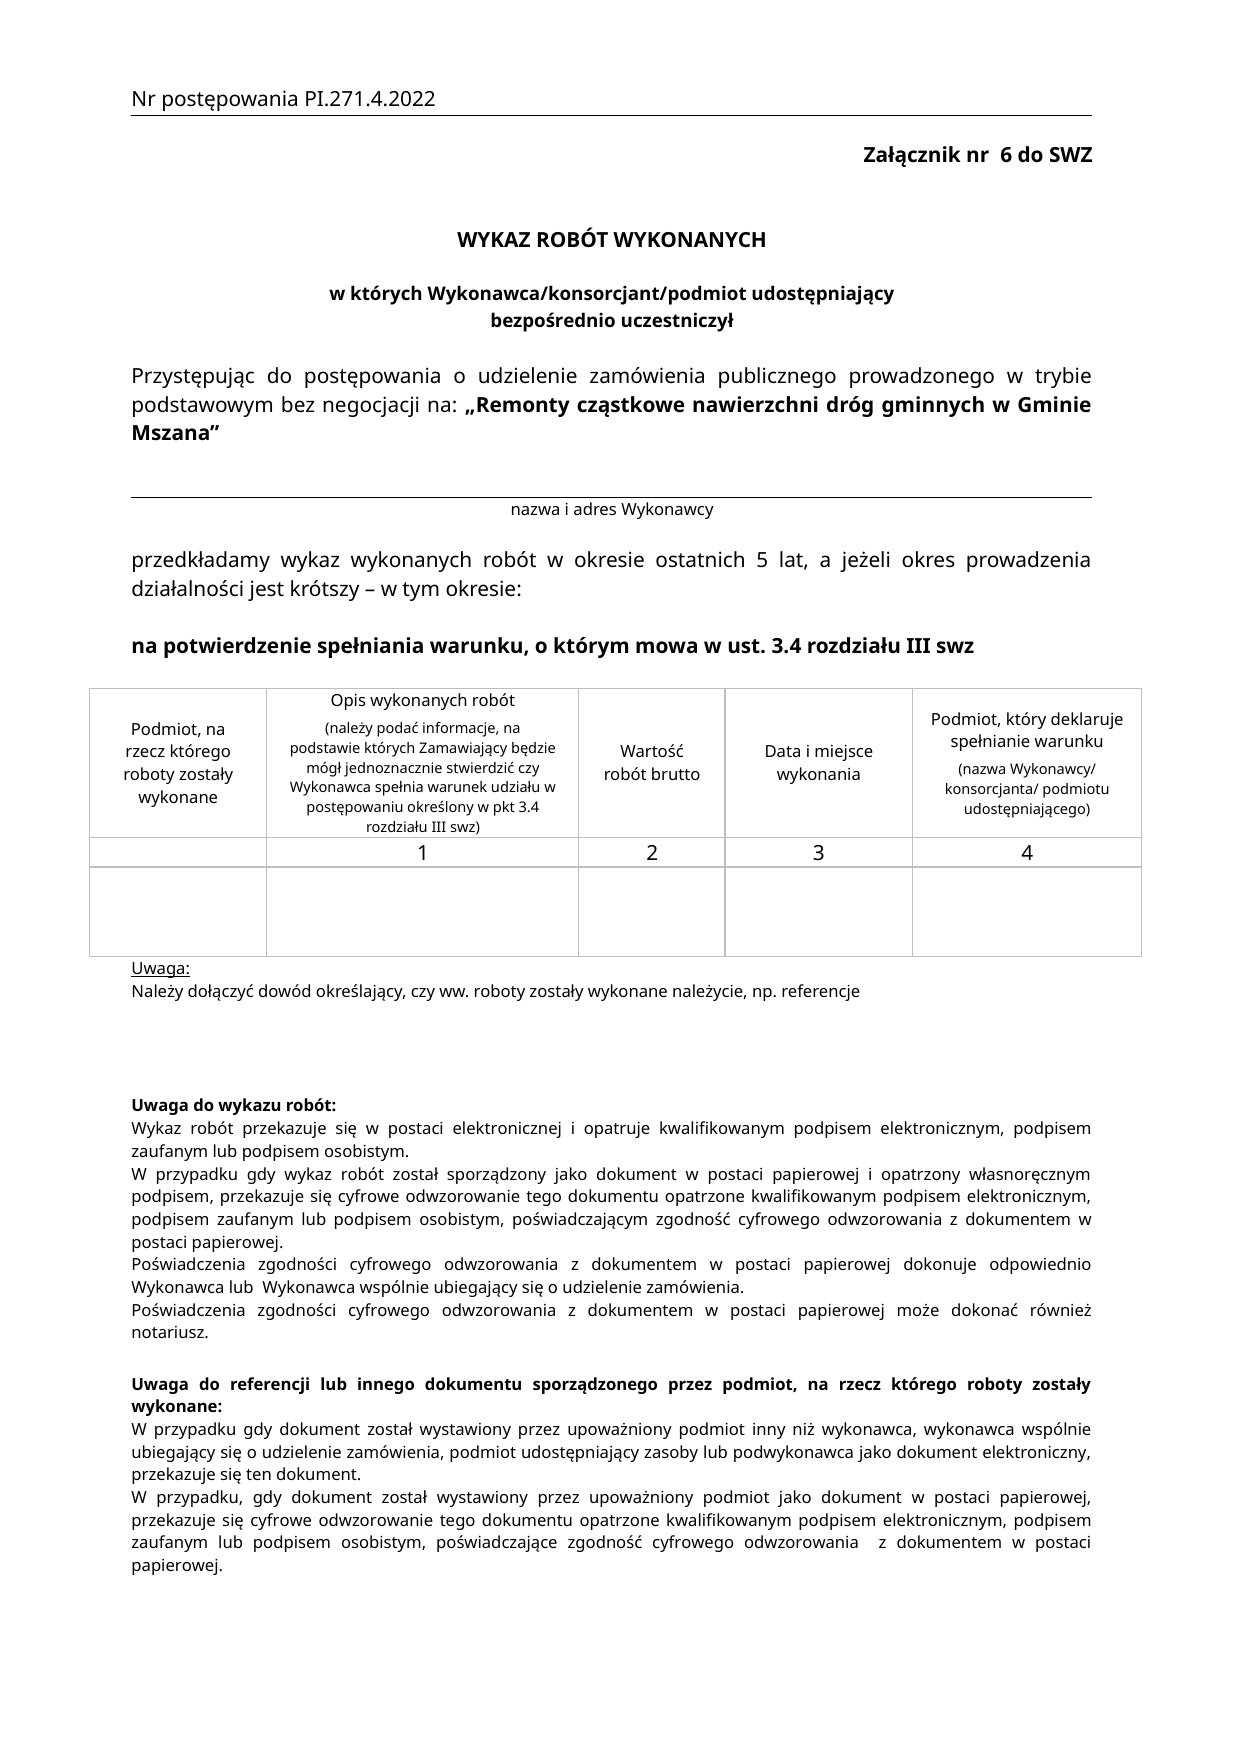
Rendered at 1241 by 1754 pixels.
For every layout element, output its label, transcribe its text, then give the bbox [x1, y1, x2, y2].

table_header Data i miejsce wykonania [726, 689, 912, 837]
text Należy dołączyć dowód określający, czy ww. roboty zostały wykonane należycie, np. referencje [131, 979, 1092, 1002]
table_cell [90, 838, 266, 866]
text WYKAZ ROBÓT WYKONANYCH [131, 226, 1092, 254]
text nazwa i adres Wykonawcy [131, 498, 1092, 520]
list Poświadczenia zgodności cyfrowego odwzorowania z dokumentem w postaci papierowej dokonuje odpowiednio Wykonawca lub Wykonawca wspólnie ubiegający się o udzielenie zamówienia. [131, 1253, 1092, 1298]
list Wykaz robót przekazuje się w postaci elektronicznej i opatruje kwalifikowanym podpisem elektronicznym, podpisem zaufanym lub podpisem osobistym. [131, 1117, 1092, 1162]
table_cell [90, 868, 266, 956]
table_header Podmiot, na rzecz którego roboty zostały wykonane [90, 689, 266, 837]
text bezpośrednio uczestniczył [131, 306, 1092, 333]
table_header Opis wykonanych robót (należy podać informacje, na podstawie których Zamawiający będzie mógł jednoznacznie stwierdzić czy Wykonawca spełnia warunek udziału w postępowaniu określony w pkt 3.4 rozdziału III swz) [267, 689, 578, 837]
text Uwaga: [131, 957, 1092, 979]
table_cell [726, 868, 912, 956]
text Załącznik nr 6 do SWZ [131, 140, 1092, 169]
table_cell [579, 868, 724, 956]
table_cell 1 [267, 838, 578, 866]
table_cell 3 [726, 838, 912, 866]
text Przystępując do postępowania o udzielenie zamówienia publicznego prowadzonego w trybie podstawowym bez negocjacji na: „Remonty cząstkowe nawierzchni dróg gminnych w Gminie Mszana” [131, 362, 1092, 447]
list W przypadku gdy wykaz robót został sporządzony jako dokument w postaci papierowej i opatrzony własnoręcznym podpisem, przekazuje się cyfrowe odwzorowanie tego dokumentu opatrzone kwalifikowanym podpisem elektronicznym, podpisem zaufanym lub podpisem osobistym, poświadczającym zgodność cyfrowego odwzorowania z dokumentem w postaci papierowej. [131, 1162, 1092, 1253]
text w których Wykonawca/konsorcjant/podmiot udostępniający [131, 279, 1092, 306]
list W przypadku gdy dokument został wystawiony przez upoważniony podmiot inny niż wykonawca, wykonawca wspólnie ubiegający się o udzielenie zamówienia, podmiot udostępniający zasoby lub podwykonawca jako dokument elektroniczny, przekazuje się ten dokument. [131, 1418, 1092, 1486]
table_cell 4 [913, 838, 1141, 866]
text Uwaga do referencji lub innego dokumentu sporządzonego przez podmiot, na rzecz którego roboty zostały wykonane: [131, 1372, 1092, 1418]
table_header Podmiot, który deklaruje spełnianie warunku (nazwa Wykonawcy/ konsorcjanta/ podmiotu udostępniającego) [913, 689, 1141, 837]
table_header Wartość robót brutto [579, 689, 724, 837]
table_cell [913, 868, 1141, 956]
list W przypadku, gdy dokument został wystawiony przez upoważniony podmiot jako dokument w postaci papierowej, przekazuje się cyfrowe odwzorowanie tego dokumentu opatrzone kwalifikowanym podpisem elektronicznym, podpisem zaufanym lub podpisem osobistym, poświadczające zgodność cyfrowego odwzorowania z dokumentem w postaci papierowej. [131, 1486, 1092, 1577]
text Uwaga do wykazu robót: [131, 1089, 1092, 1117]
text na potwierdzenie spełniania warunku, o którym mowa w ust. 3.4 rozdziału III swz [131, 631, 1092, 659]
list Poświadczenia zgodności cyfrowego odwzorowania z dokumentem w postaci papierowej może dokonać również notariusz. [131, 1298, 1092, 1344]
table_cell 2 [579, 838, 724, 866]
text przedkładamy wykaz wykonanych robót w okresie ostatnich 5 lat, a jeżeli okres prowadzenia działalności jest krótszy – w tym okresie: [131, 545, 1092, 602]
table_cell [267, 868, 578, 956]
